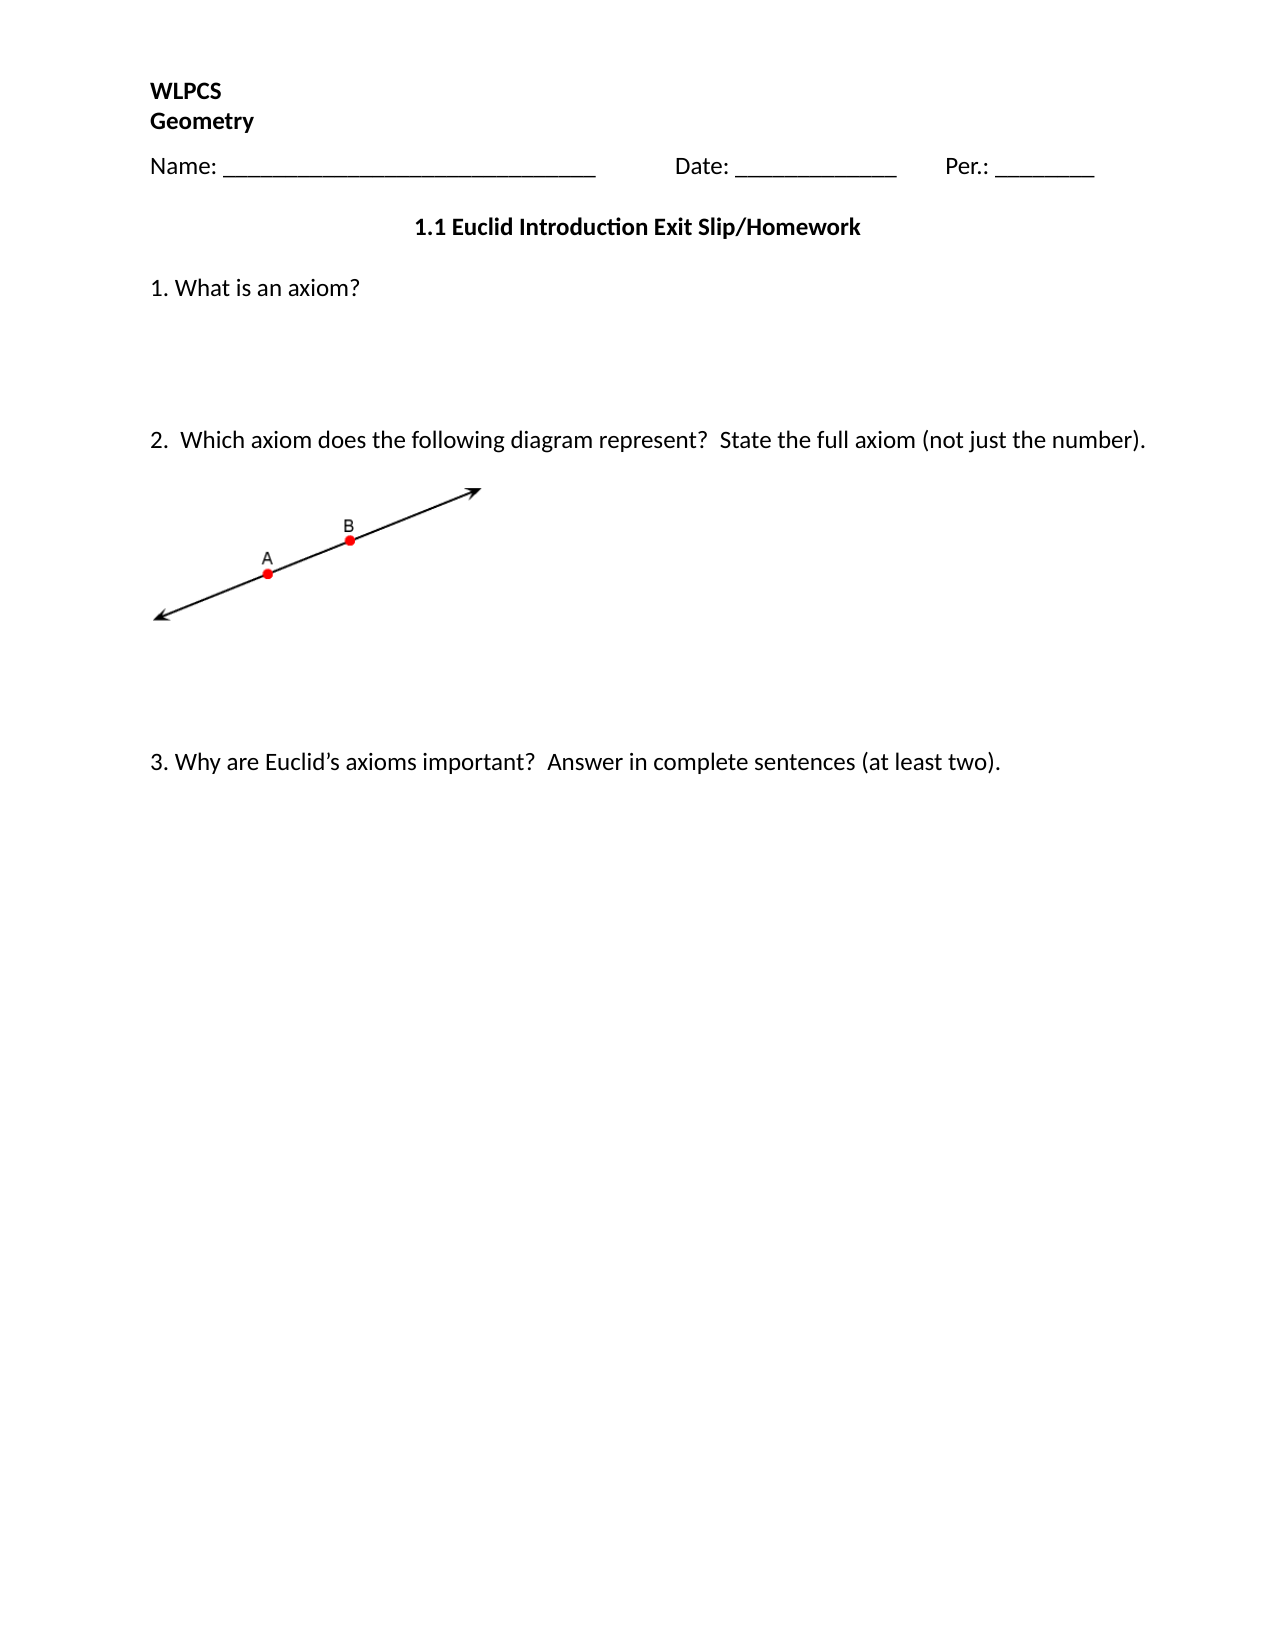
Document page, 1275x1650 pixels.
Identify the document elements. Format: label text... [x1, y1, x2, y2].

text 1.1 Euclid Introduction Exit Slip/Homework [150, 211, 1125, 242]
text 1. What is an axiom? [150, 272, 1125, 303]
picture [150, 485, 484, 624]
text Name: ______________________________ Date: _____________ Per.: ________ [150, 150, 1125, 181]
text 3. Why are Euclid’s axioms important? Answer in complete sentences (at least two). [150, 746, 1162, 777]
text 2. Which axiom does the following diagram represent? State the full axiom (not just the number). [150, 425, 1162, 455]
